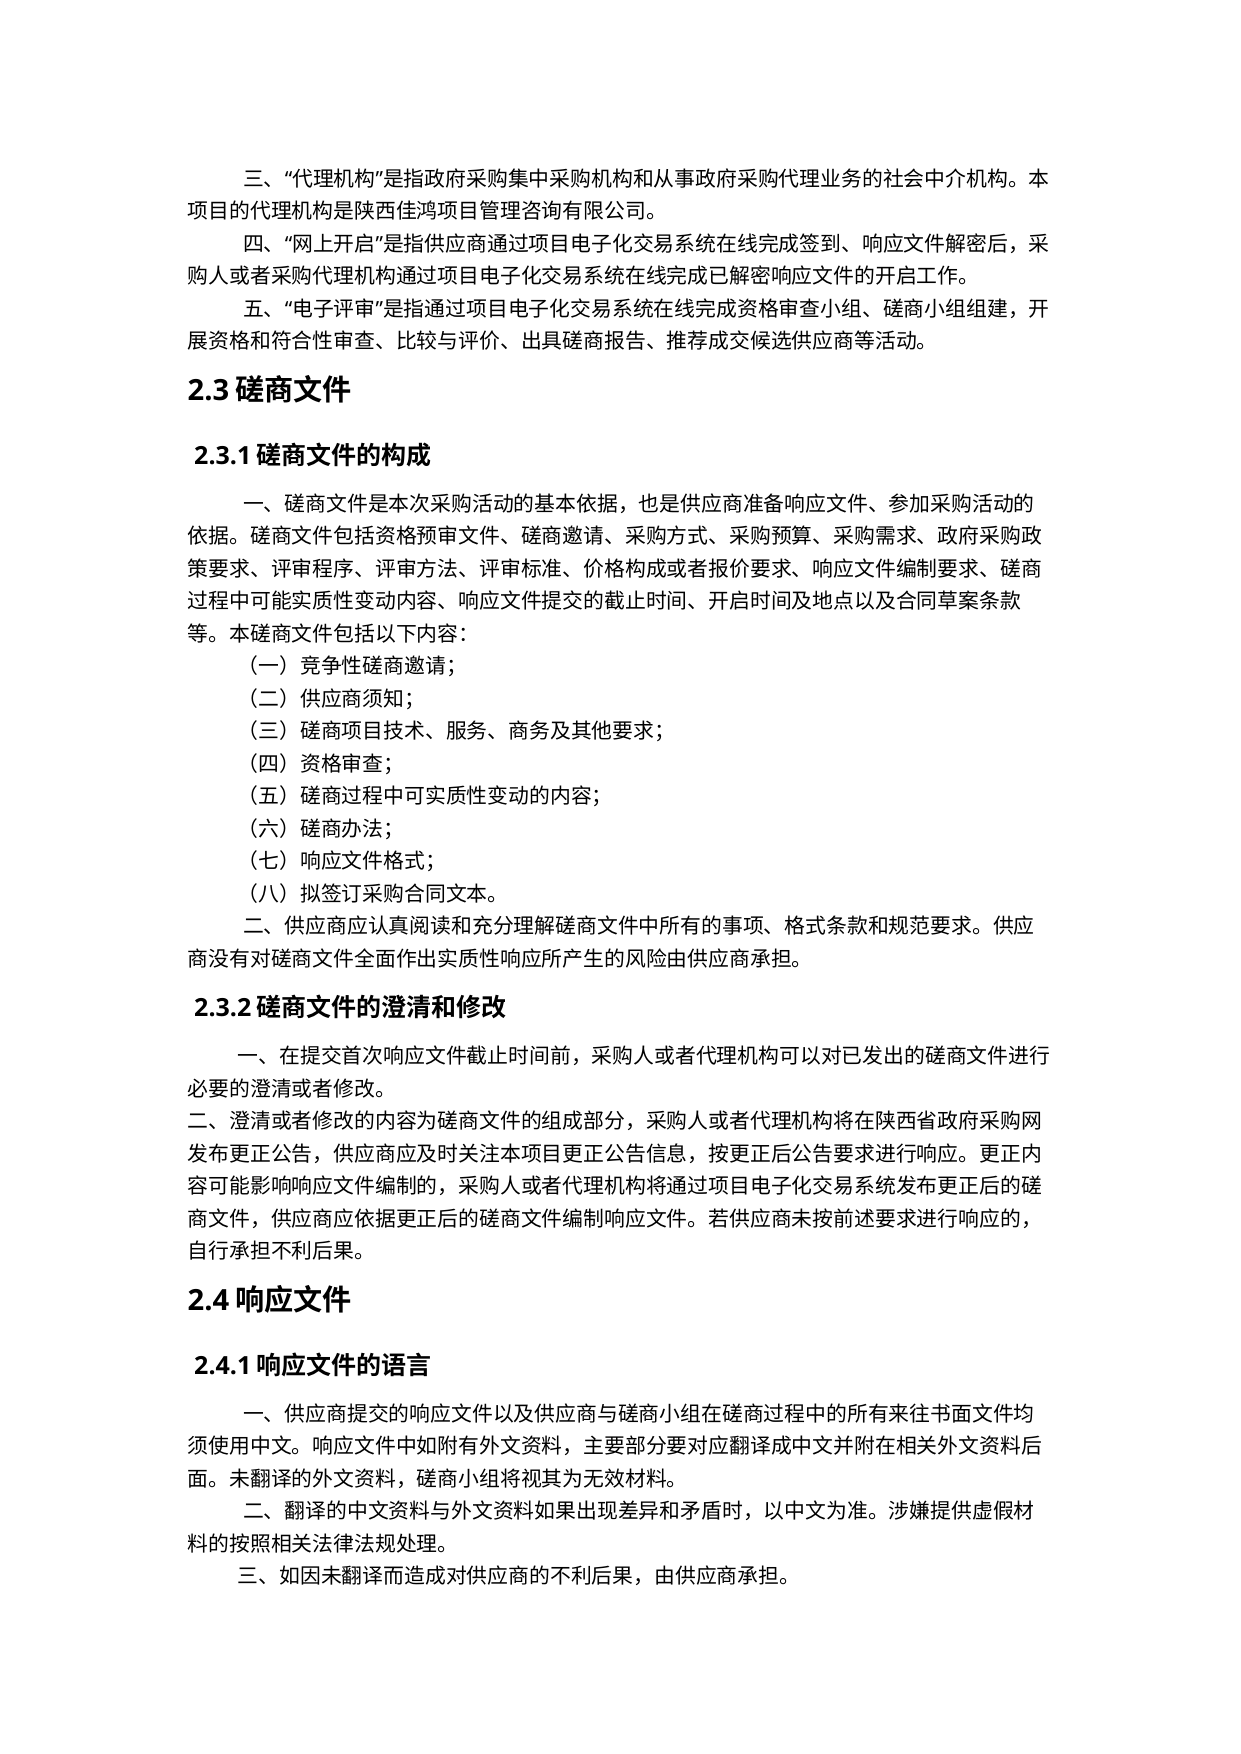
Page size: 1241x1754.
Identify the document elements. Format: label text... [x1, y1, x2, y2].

text 四、“网上开启”是指供应商通过项目电子化交易系统在线完成签到、响应文件解密后，采购人或者采购代理机构通过项目电子化交易系统在线完成已解密响应文件的开启工作。 [187, 227, 1053, 292]
text 2.3.1磋商文件的构成 [187, 422, 1053, 487]
text 三、“代理机构”是指政府采购集中采购机构和从事政府采购代理业务的社会中介机构。本项目的代理机构是陕西佳鸿项目管理咨询有限公司。 [187, 162, 1053, 227]
text 二、翻译的中文资料与外文资料如果出现差异和矛盾时，以中文为准。涉嫌提供虚假材料的按照相关法律法规处理。 [187, 1494, 1053, 1559]
text 2.3磋商文件 [187, 357, 1053, 422]
text 一、供应商提交的响应文件以及供应商与磋商小组在磋商过程中的所有来往书面文件均须使用中文。响应文件中如附有外文资料，主要部分要对应翻译成中文并附在相关外文资料后面。未翻译的外文资料，磋商小组将视其为无效材料。 [187, 1397, 1053, 1494]
text （五）磋商过程中可实质性变动的内容； [187, 779, 1053, 812]
text （四）资格审查； [187, 747, 1053, 779]
text （一）竞争性磋商邀请； [187, 649, 1053, 682]
text 一、磋商文件是本次采购活动的基本依据，也是供应商准备响应文件、参加采购活动的依据。磋商文件包括资格预审文件、磋商邀请、采购方式、采购预算、采购需求、政府采购政策要求、评审程序、评审方法、评审标准、价格构成或者报价要求、响应文件编制要求、磋商过程中可能实质性变动内容、响应文件提交的截止时间、开启时间及地点以及合同草案条款等。本磋商文件包括以下内容： [187, 487, 1053, 649]
text 2.4.1响应文件的语言 [187, 1332, 1053, 1397]
text 2.3.2磋商文件的澄清和修改 [187, 974, 1053, 1039]
text （六）磋商办法； [187, 812, 1053, 844]
text （三）磋商项目技术、服务、商务及其他要求； [187, 714, 1053, 747]
text （八）拟签订采购合同文本。 [187, 877, 1053, 909]
text 五、“电子评审”是指通过项目电子化交易系统在线完成资格审查小组、磋商小组组建，开展资格和符合性审查、比较与评价、出具磋商报告、推荐成交候选供应商等活动。 [187, 292, 1053, 357]
text 二、供应商应认真阅读和充分理解磋商文件中所有的事项、格式条款和规范要求。供应商没有对磋商文件全面作出实质性响应所产生的风险由供应商承担。 [187, 909, 1053, 974]
text 2.4响应文件 [187, 1267, 1053, 1332]
text 三、如因未翻译而造成对供应商的不利后果，由供应商承担。 [187, 1559, 1053, 1592]
text （七）响应文件格式； [187, 844, 1053, 877]
text 二、澄清或者修改的内容为磋商文件的组成部分，采购人或者代理机构将在陕西省政府采购网发布更正公告，供应商应及时关注本项目更正公告信息，按更正后公告要求进行响应。更正内容可能影响响应文件编制的，采购人或者代理机构将通过项目电子化交易系统发布更正后的磋商文件，供应商应依据更正后的磋商文件编制响应文件。若供应商未按前述要求进行响应的，自行承担不利后果。 [187, 1104, 1053, 1267]
text （二）供应商须知； [187, 682, 1053, 714]
text 一、在提交首次响应文件截止时间前，采购人或者代理机构可以对已发出的磋商文件进行必要的澄清或者修改。 [187, 1039, 1053, 1104]
